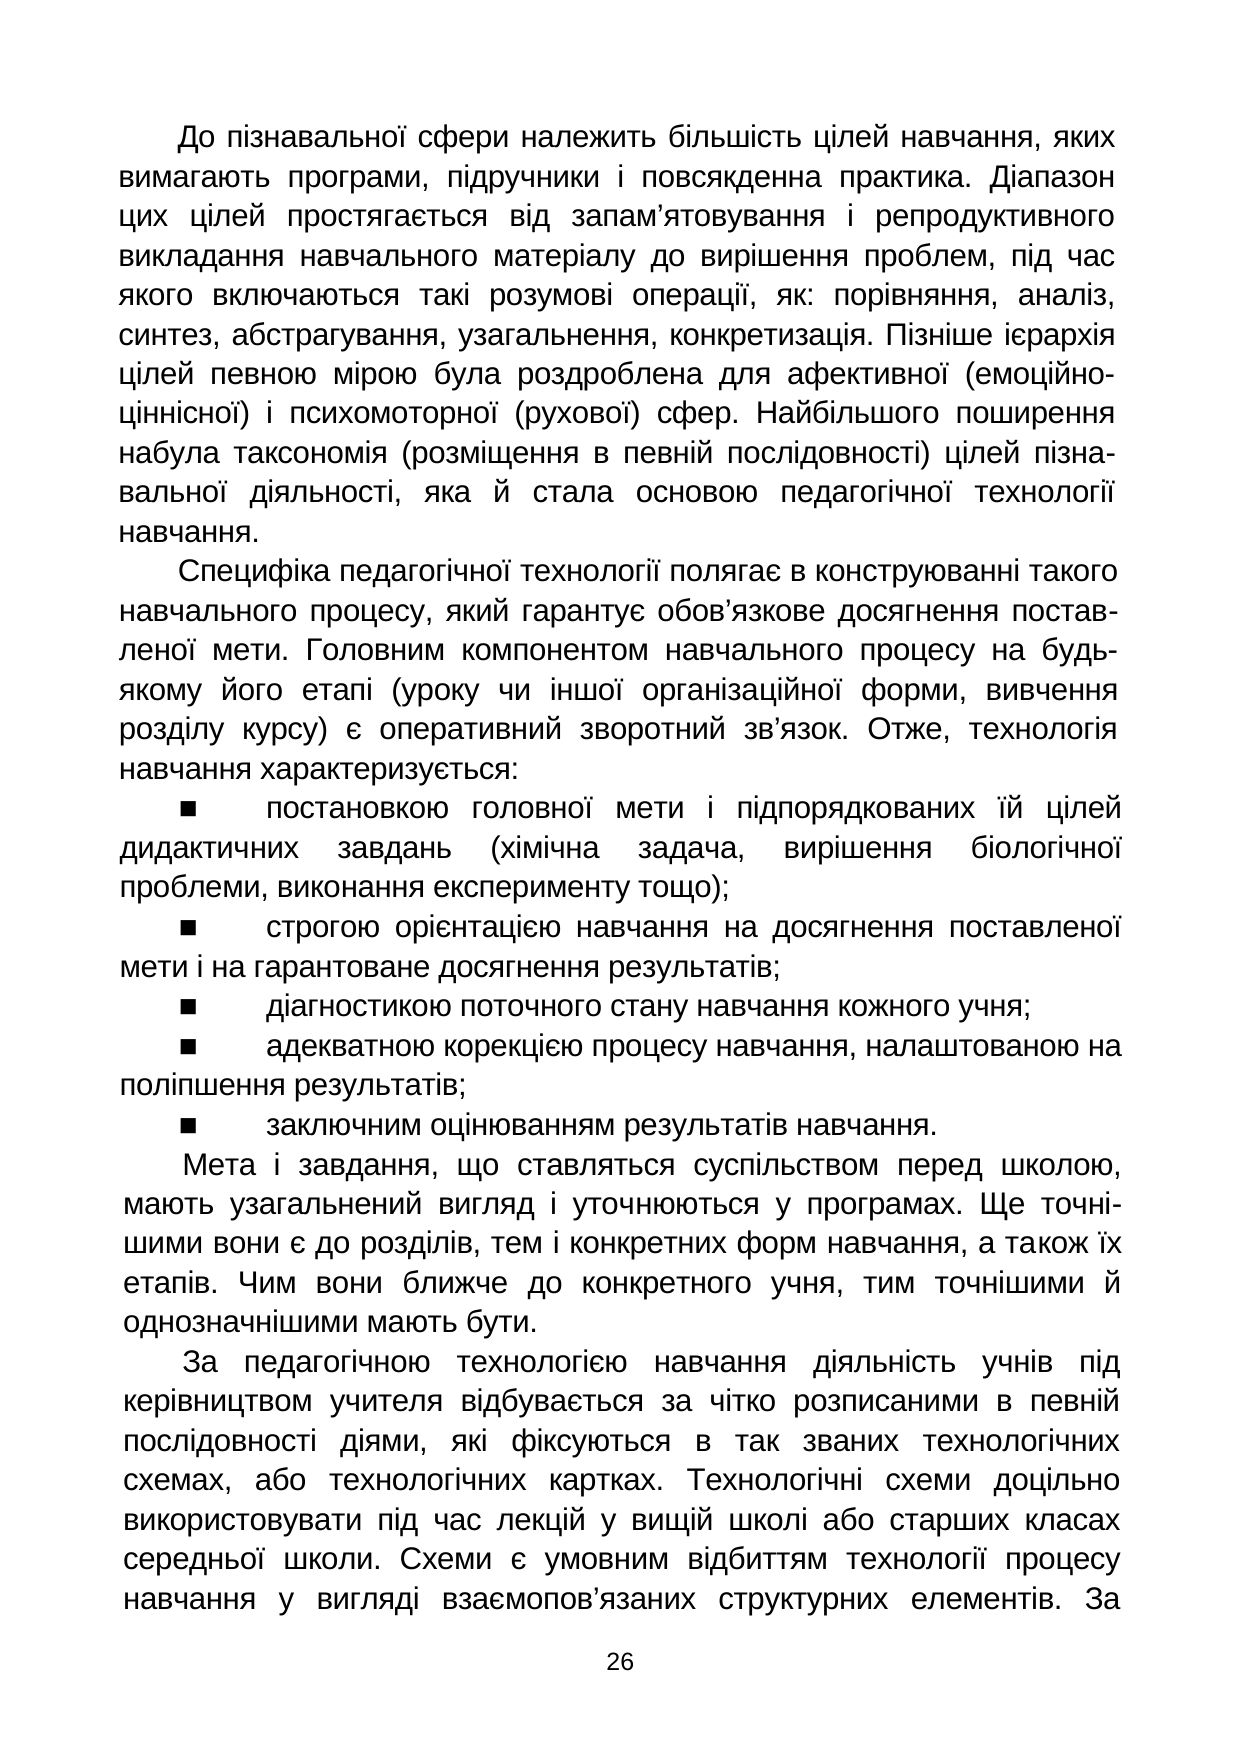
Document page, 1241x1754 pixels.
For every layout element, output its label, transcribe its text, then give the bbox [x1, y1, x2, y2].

text До пізнавальної сфери належить більшість цілей навчання, яких вимагають програми, підручники і повсякденна практика. Діапазон цих цілей простягається від запам’ятовування і репродуктивного викладання навчального матеріалу до вирішення проблем, під час якого включаються такі розумові операції, як: порівняння, аналіз, синтез, абстрагування, узагальнення, конкретизація. Пізніше ієрархія цілей певною мірою була роздроблена для афективної (емоційно-ціннісної) і психомоторної (рухової) сфер. Найбільшого поширення набула таксономія (розміщення в певній послідовності) цілей пізнавальної діяльності, яка й стала основою педагогічної технології навчання. [118, 118, 1116, 549]
list постановкою головної мети і підпорядкованих їй цілей дидактичних завдань (хімічна задача, вирішення біологічної проблеми, виконання експерименту тощо); [119, 789, 1122, 904]
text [123, 1343, 1121, 1616]
text Мета і завдання, що ставляться суспільством перед школою, мають узагальнений вигляд і уточнюються у програмах. Ще точнішими вони є до розділів, тем і конкретних форм навчання, а також їх етапів. Чим вони ближче до конкретного учня, тим точнішими й однозначнішими мають бути. [123, 1146, 1122, 1339]
list адекватною корекцією процесу навчання, налаштованою на поліпшення результатів; [119, 1027, 1122, 1102]
text Специфіка педагогічної технології полягає в конструюванні такого навчального процесу, який гарантує обов’язкове досягнення поставленої мети. Головним компонентом навчального процесу на будь-якому його етапі (уроку чи іншої організаційної форми, вивчення розділу курсу) є оперативний зворотний зв’язок. Отже, технологія навчання характеризується: [119, 552, 1118, 786]
list заключним оцінюванням результатів навчання. [119, 1106, 1122, 1142]
list діагностикою поточного стану навчання кожного учня; [119, 987, 1122, 1023]
list строгою орієнтацією навчання на досягнення поставленої мети і на гарантоване досягнення результатів; [119, 908, 1122, 983]
